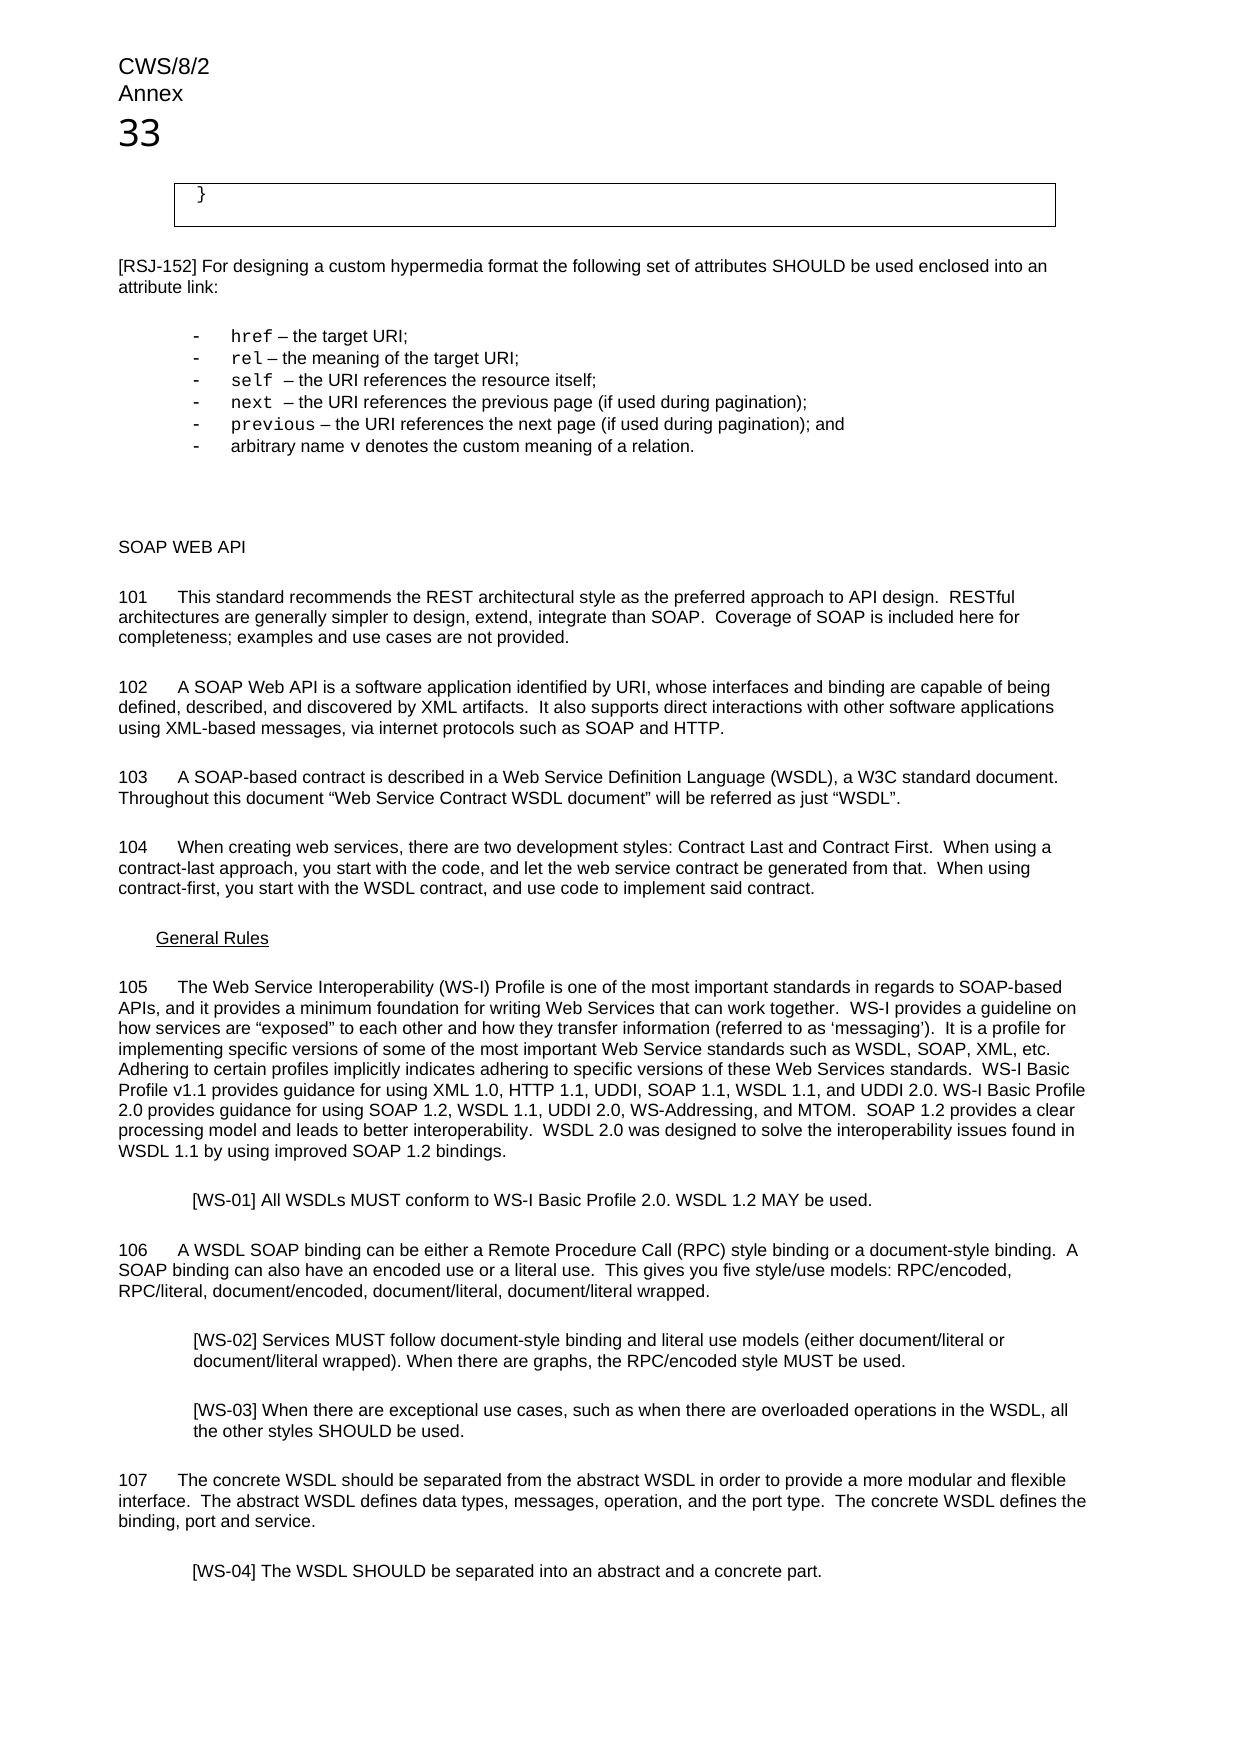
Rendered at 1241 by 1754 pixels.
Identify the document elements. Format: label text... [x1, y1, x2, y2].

list arbitrary name v denotes the custom meaning of a relation. [193, 436, 1092, 458]
list previous – the URI references the next page (if used during pagination); and [193, 414, 1092, 436]
text A SOAP Web API is a software application identified by URI, whose interfaces and binding are capable of being defined, described, and discovered by XML artifacts. It also supports direct interactions with other software applications using XML-based messages, via internet protocols such as SOAP and HTTP. [118, 677, 1092, 738]
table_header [175, 184, 1055, 226]
text [WS-02] Services MUST follow document-style binding and literal use models (either document/literal or document/literal wrapped). When there are graphs, the RPC/encoded style MUST be used. [193, 1330, 1092, 1371]
text [WS-03] When there are exceptional use cases, such as when there are overloaded operations in the WSDL, all the other styles SHOULD be used. [193, 1400, 1092, 1441]
list self – the URI references the resource itself; [193, 370, 1092, 392]
list rel – the meaning of the target URI; [193, 348, 1092, 370]
text This standard recommends the REST architectural style as the preferred approach to API design. RESTful architectures are generally simpler to design, extend, integrate than SOAP. Coverage of SOAP is included here for completeness; examples and use cases are not provided. [118, 586, 1092, 648]
text [WS-04] The WSDL SHOULD be separated into an abstract and a concrete part. [192, 1561, 1092, 1581]
text General Rules [156, 928, 1092, 948]
text SOAP WEB API [118, 537, 1092, 557]
text [WS-01] All WSDLs MUST conform to WS-I Basic Profile 2.0. WSDL 1.2 MAY be used. [192, 1190, 1092, 1211]
list href – the target URI; [193, 326, 1092, 348]
text The Web Service Interoperability (WS-I) Profile is one of the most important standards in regards to SOAP-based APIs, and it provides a minimum foundation for writing Web Services that can work together. WS-I provides a guideline on how services are “exposed” to each other and how they transfer information (referred to as ‘messaging’). It is a profile for implementing specific versions of some of the most important Web Service standards such as WSDL, SOAP, XML, etc. Adhering to certain profiles implicitly indicates adhering to specific versions of these Web Services standards. WS-I Basic Profile v1.1 provides guidance for using XML 1.0, HTTP 1.1, UDDI, SOAP 1.1, WSDL 1.1, and UDDI 2.0. WS-I Basic Profile 2.0 provides guidance for using SOAP 1.2, WSDL 1.1, UDDI 2.0, WS-Addressing, and MTOM. SOAP 1.2 provides a clear processing model and leads to better interoperability. WSDL 2.0 was designed to solve the interoperability issues found in WSDL 1.1 by using improved SOAP 1.2 bindings. [118, 977, 1092, 1161]
text [RSJ-152] For designing a custom hypermedia format the following set of attributes SHOULD be used enclosed into an attribute link: [118, 256, 1092, 297]
text A SOAP-based contract is described in a Web Service Definition Language (WSDL), a W3C standard document. Throughout this document “Web Service Contract WSDL document” will be referred as just “WSDL”. [118, 767, 1092, 808]
list next – the URI references the previous page (if used during pagination); [193, 392, 1092, 414]
text A WSDL SOAP binding can be either a Remote Procedure Call (RPC) style binding or a document-style binding. A SOAP binding can also have an encoded use or a literal use. This gives you five style/use models: RPC/encoded, RPC/literal, document/encoded, document/literal, document/literal wrapped. [118, 1240, 1092, 1301]
text The concrete WSDL should be separated from the abstract WSDL in order to provide a more modular and flexible interface. The abstract WSDL defines data types, messages, operation, and the port type. The concrete WSDL defines the binding, port and service. [118, 1470, 1092, 1531]
text When creating web services, there are two development styles: Contract Last and Contract First. When using a contract-last approach, you start with the code, and let the web service contract be generated from that. When using contract-first, you start with the WSDL contract, and use code to implement said contract. [118, 837, 1092, 898]
